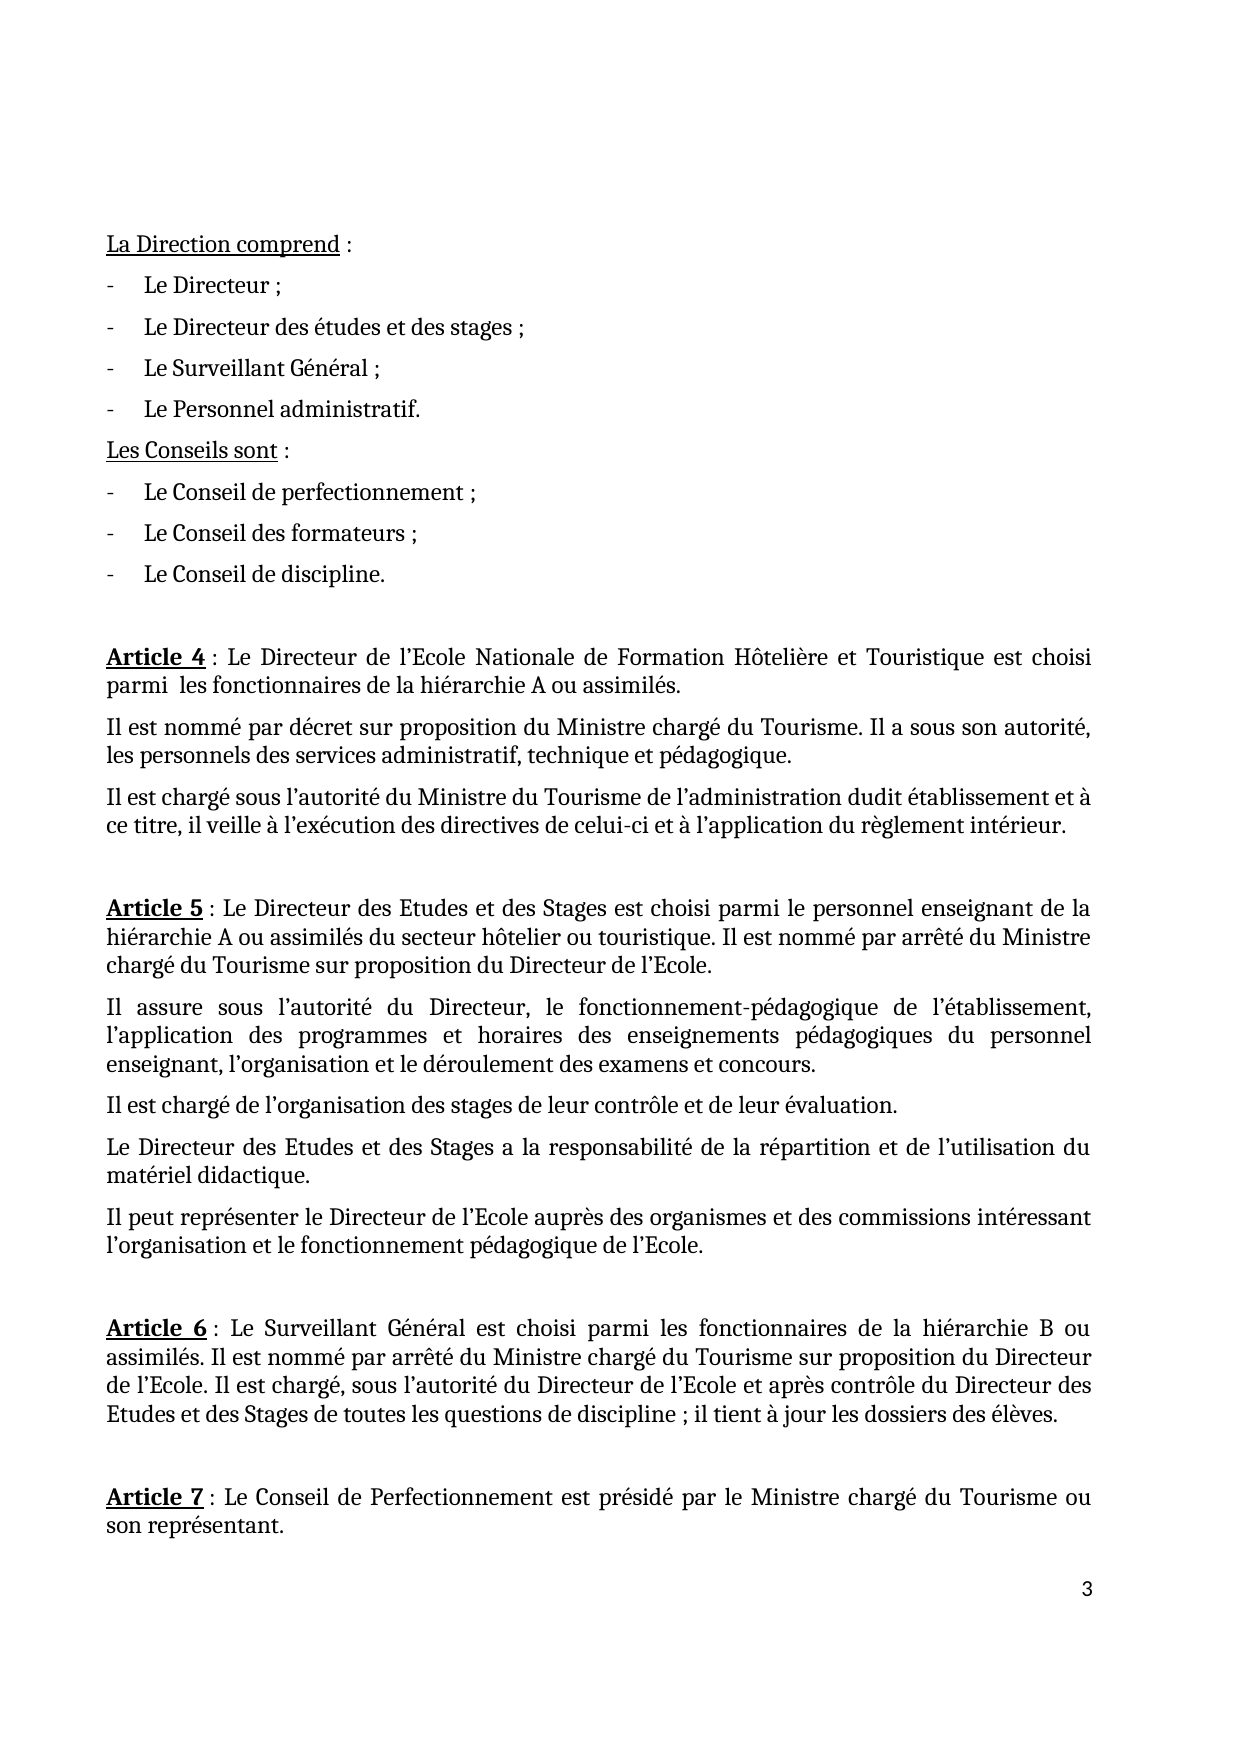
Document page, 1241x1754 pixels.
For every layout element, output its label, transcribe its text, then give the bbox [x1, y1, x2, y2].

text Article 4 : Le Directeur de l’Ecole Nationale de Formation Hôtelière et Touristique est choisi parmi les fonctionnaires de la hiérarchie A ou assimilés. [106, 643, 1093, 700]
list Le Personnel administratif. [106, 395, 1093, 424]
text Il peut représenter le Directeur de l’Ecole auprès des organismes et des commissions intéressant l’organisation et le fonctionnement pédagogique de l’Ecole. [106, 1203, 1093, 1260]
text Article 5 : Le Directeur des Etudes et des Stages est choisi parmi le personnel enseignant de la hiérarchie A ou assimilés du secteur hôtelier ou touristique. Il est nommé par arrêté du Ministre chargé du Tourisme sur proposition du Directeur de l’Ecole. [106, 894, 1093, 980]
text Il est nommé par décret sur proposition du Ministre chargé du Tourisme. Il a sous son autorité, les personnels des services administratif, technique et pédagogique. [106, 713, 1093, 770]
text Il est chargé de l’organisation des stages de leur contrôle et de leur évaluation. [106, 1091, 1093, 1120]
list Le Directeur des études et des stages ; [106, 313, 1093, 341]
list Le Conseil de perfectionnement ; [106, 478, 1093, 506]
text Le Directeur des Etudes et des Stages a la responsabilité de la répartition et de l’utilisation du matériel didactique. [106, 1133, 1093, 1190]
text La Direction comprend : [106, 230, 1093, 259]
text Article 6 : Le Surveillant Général est choisi parmi les fonctionnaires de la hiérarchie B ou assimilés. Il est nommé par arrêté du Ministre chargé du Tourisme sur proposition du Directeur de l’Ecole. Il est chargé, sous l’autorité du Directeur de l’Ecole et après contrôle du Directeur des Etudes et des Stages de toutes les questions de discipline ; il tient à jour les dossiers des élèves. [106, 1314, 1093, 1429]
text Il assure sous l’autorité du Directeur, le fonctionnement-pédagogique de l’établissement, l’application des programmes et horaires des enseignements pédagogiques du personnel enseignant, l’organisation et le déroulement des examens et concours. [106, 993, 1093, 1079]
list Le Conseil des formateurs ; [106, 519, 1093, 548]
text Article 7 : Le Conseil de Perfectionnement est présidé par le Ministre chargé du Tourisme ou son représentant. [106, 1483, 1093, 1540]
list Le Conseil de discipline. [106, 560, 1093, 589]
text Les Conseils sont : [106, 436, 1093, 465]
text Il est chargé sous l’autorité du Ministre du Tourisme de l’administration dudit établissement et à ce titre, il veille à l’exécution des directives de celui-ci et à l’application du règlement intérieur. [106, 783, 1093, 840]
list Le Surveillant Général ; [106, 354, 1093, 383]
list Le Directeur ; [106, 271, 1093, 300]
